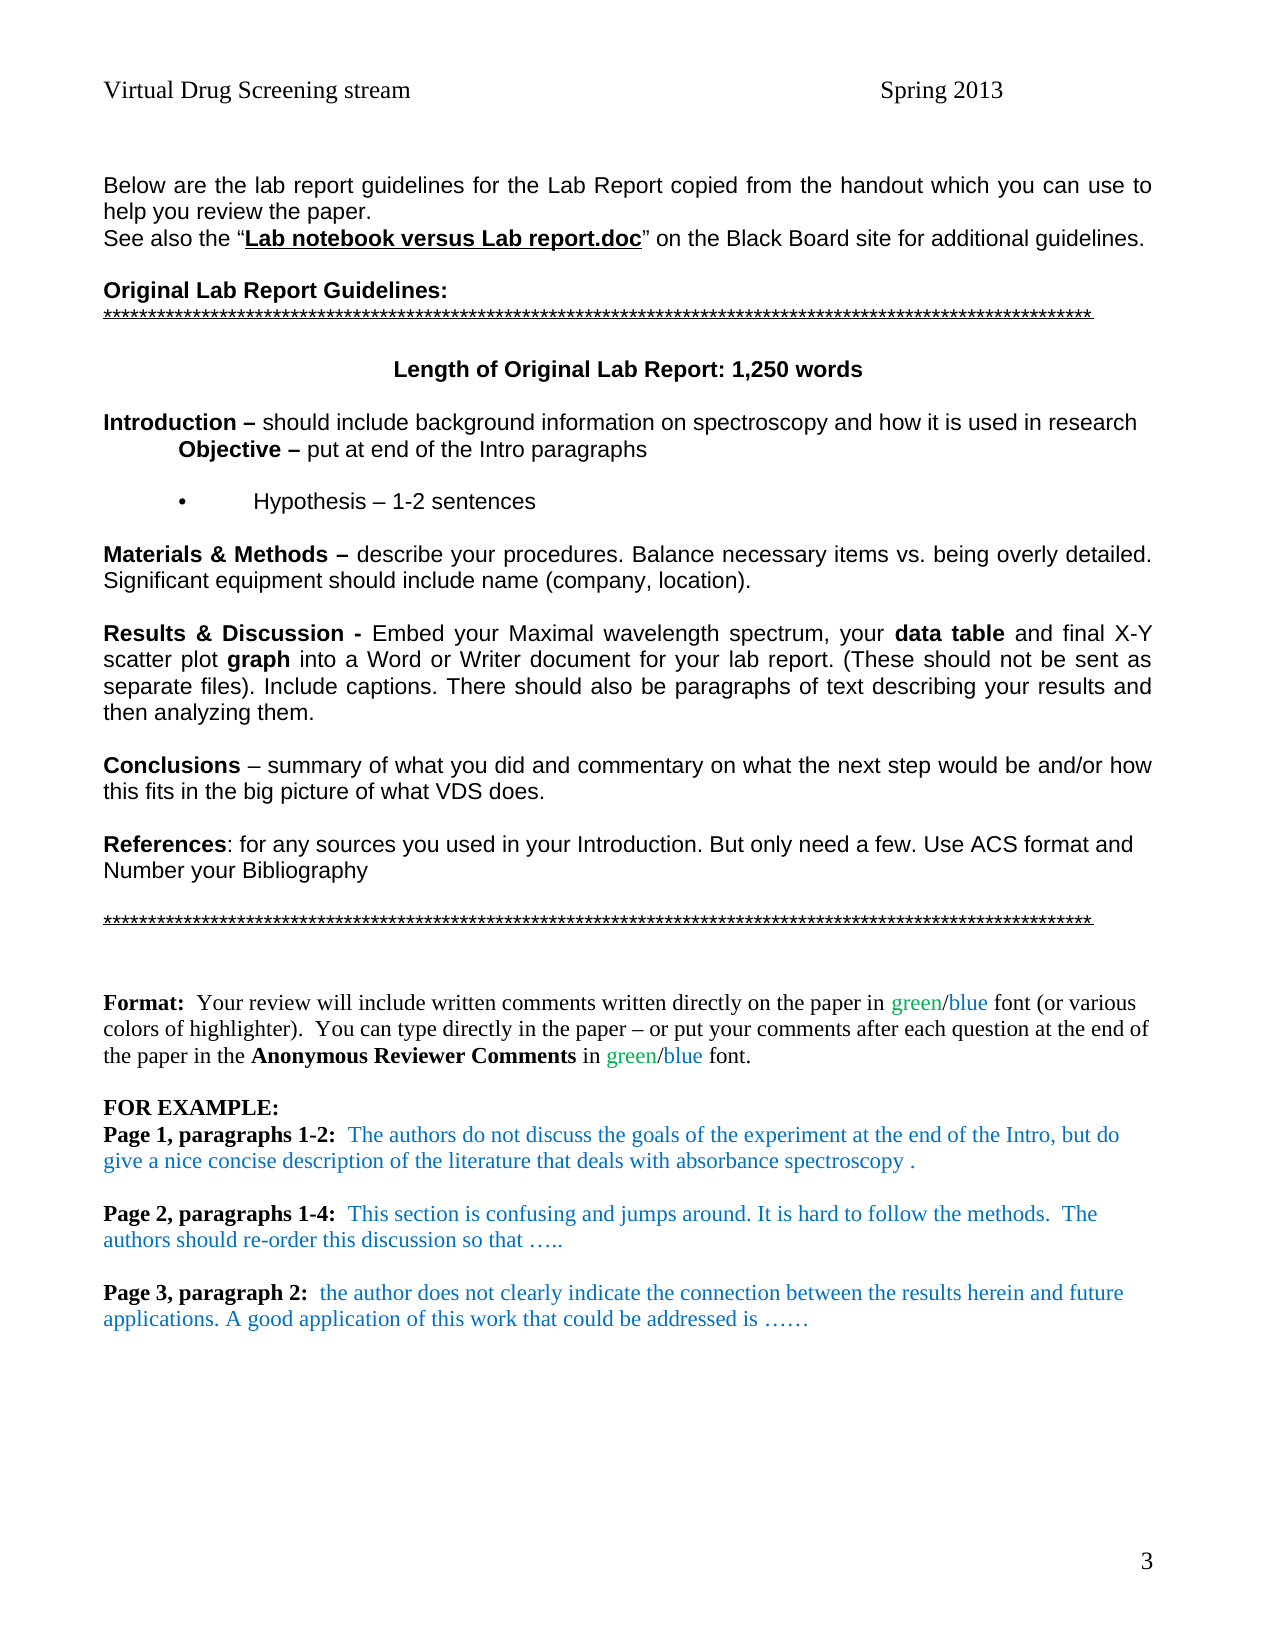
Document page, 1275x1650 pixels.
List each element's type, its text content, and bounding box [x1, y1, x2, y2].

text Original Lab Report Guidelines: [103, 277, 1153, 304]
text • Hypothesis – 1-2 sentences [103, 488, 1153, 514]
text Introduction – should include background information on spectroscopy and how it is used in research [103, 409, 1153, 436]
text References: for any sources you used in your Introduction. But only need a few. Use ACS format and Number your Bibliography [103, 831, 1153, 883]
text Below are the lab report guidelines for the Lab Report copied from the handout which you can use to help you review the paper. [103, 172, 1153, 225]
text Objective – put at end of the Intro paragraphs [103, 436, 1153, 462]
text See also the “Lab notebook versus Lab report.doc” on the Black Board site for additional guidelines. [103, 225, 1153, 251]
text FOR EXAMPLE: [103, 1094, 1153, 1121]
text Length of Original Lab Report: 1,250 words [103, 356, 1153, 383]
text Results & Discussion - Embed your Maximal wavelength spectrum, your data table and final X-Y scatter plot graph into a Word or Writer document for your lab report. (These should not be sent as separate files). Include captions. There should also be paragraphs of text describing your results and then analyzing them. [103, 620, 1153, 725]
text Page 3, paragraph 2: the author does not clearly indicate the connection between the results herein and future applications. A good application of this work that could be addressed is …… [103, 1279, 1153, 1332]
text Page 1, paragraphs 1-2: The authors do not discuss the goals of the experiment at the end of the Intro, but do give a nice concise description of the literature that deals with absorbance spectroscopy . [103, 1121, 1153, 1173]
text Materials & Methods – describe your procedures. Balance necessary items vs. being overly detailed. Significant equipment should include name (company, location). [103, 541, 1153, 594]
text *************************************************************************************************************** [103, 910, 1153, 936]
text *************************************************************************************************************** [103, 304, 1153, 330]
text Page 2, paragraphs 1-4: This section is confusing and jumps around. It is hard to follow the methods. The authors should re-order this discussion so that ….. [103, 1200, 1153, 1252]
text Conclusions – summary of what you did and commentary on what the next step would be and/or how this fits in the big picture of what VDS does. [103, 752, 1153, 804]
text Format: Your review will include written comments written directly on the paper in green/blue font (or various colors of highlighter). You can type directly in the paper – or put your comments after each question at the end of the paper in the Anonymous Reviewer Comments in green/blue font. [103, 989, 1153, 1068]
